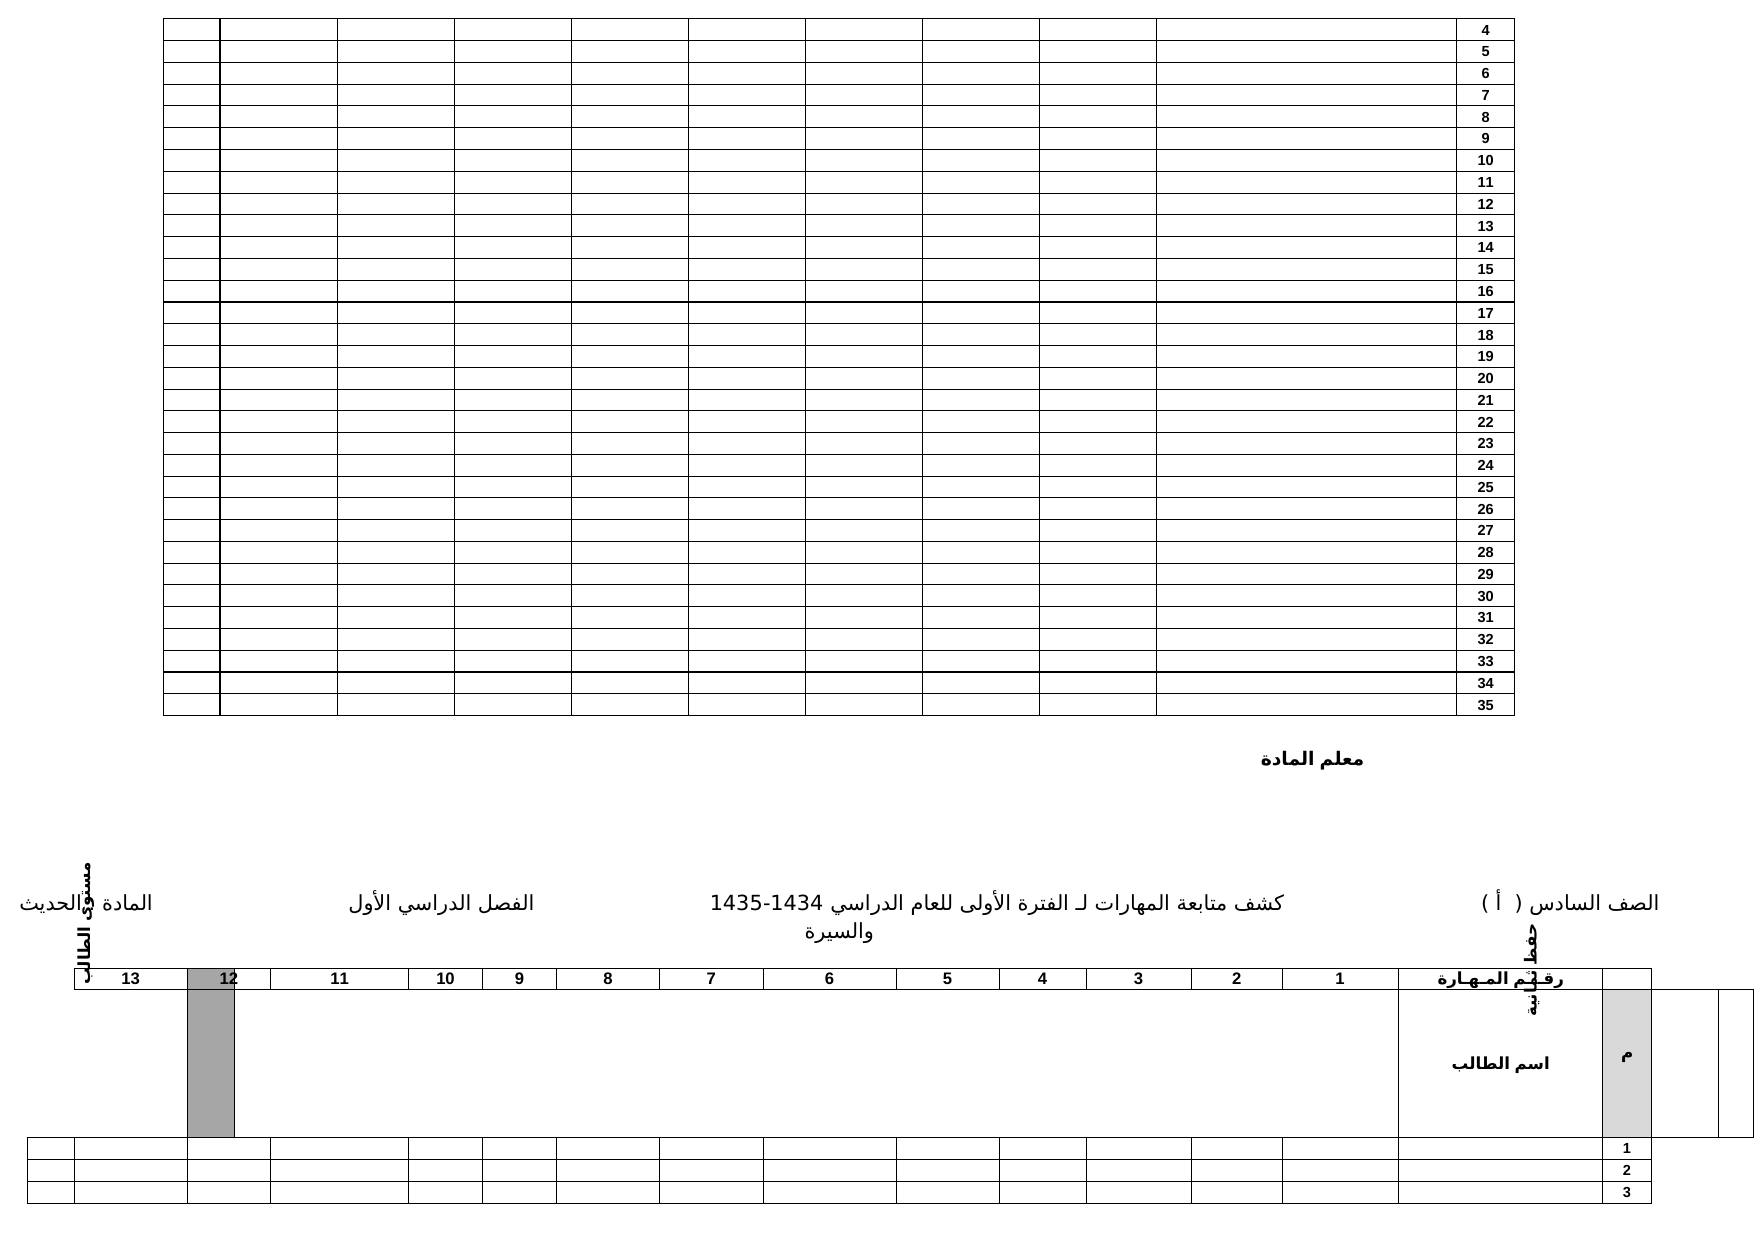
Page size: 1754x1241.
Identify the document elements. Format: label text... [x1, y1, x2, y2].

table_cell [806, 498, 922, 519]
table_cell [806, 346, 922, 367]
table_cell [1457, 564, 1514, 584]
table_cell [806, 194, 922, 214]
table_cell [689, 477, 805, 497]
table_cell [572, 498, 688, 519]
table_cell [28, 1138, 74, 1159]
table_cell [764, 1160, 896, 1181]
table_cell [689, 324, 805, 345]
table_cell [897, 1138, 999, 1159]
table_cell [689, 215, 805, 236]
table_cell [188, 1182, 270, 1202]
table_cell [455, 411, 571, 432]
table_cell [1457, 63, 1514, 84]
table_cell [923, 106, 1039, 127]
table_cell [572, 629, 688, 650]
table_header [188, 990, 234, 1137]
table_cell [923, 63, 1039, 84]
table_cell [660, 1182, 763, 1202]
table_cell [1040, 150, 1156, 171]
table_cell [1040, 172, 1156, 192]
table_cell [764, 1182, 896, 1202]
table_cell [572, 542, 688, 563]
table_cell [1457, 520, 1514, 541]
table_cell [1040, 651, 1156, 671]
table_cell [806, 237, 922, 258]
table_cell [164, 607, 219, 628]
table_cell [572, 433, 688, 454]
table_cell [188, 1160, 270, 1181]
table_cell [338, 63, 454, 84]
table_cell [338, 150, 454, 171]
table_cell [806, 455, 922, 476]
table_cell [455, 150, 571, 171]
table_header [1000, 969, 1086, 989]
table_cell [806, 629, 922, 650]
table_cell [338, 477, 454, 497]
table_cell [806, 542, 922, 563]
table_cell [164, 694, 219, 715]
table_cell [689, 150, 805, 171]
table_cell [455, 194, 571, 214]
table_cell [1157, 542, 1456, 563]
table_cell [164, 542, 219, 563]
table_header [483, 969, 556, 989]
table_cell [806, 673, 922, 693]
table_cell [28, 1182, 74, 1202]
text معلم المادة [10, 748, 1668, 769]
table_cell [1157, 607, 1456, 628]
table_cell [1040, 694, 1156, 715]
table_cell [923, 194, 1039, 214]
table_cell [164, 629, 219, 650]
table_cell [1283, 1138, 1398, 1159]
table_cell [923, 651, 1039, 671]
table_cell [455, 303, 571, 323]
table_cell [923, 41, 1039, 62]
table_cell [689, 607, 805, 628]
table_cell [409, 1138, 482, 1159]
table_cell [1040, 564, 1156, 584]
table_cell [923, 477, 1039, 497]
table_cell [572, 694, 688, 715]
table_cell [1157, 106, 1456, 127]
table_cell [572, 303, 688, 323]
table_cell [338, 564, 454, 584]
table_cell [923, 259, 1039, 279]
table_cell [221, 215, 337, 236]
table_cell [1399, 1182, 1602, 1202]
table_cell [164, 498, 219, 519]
text الصف السادس ( أ ) كشف متابعة المهارات لـ الفترة الأولى للعام الدراسي 1434-1435 الفصل الدراسي الأول المادة : الحديث والسيرة [10, 891, 1668, 943]
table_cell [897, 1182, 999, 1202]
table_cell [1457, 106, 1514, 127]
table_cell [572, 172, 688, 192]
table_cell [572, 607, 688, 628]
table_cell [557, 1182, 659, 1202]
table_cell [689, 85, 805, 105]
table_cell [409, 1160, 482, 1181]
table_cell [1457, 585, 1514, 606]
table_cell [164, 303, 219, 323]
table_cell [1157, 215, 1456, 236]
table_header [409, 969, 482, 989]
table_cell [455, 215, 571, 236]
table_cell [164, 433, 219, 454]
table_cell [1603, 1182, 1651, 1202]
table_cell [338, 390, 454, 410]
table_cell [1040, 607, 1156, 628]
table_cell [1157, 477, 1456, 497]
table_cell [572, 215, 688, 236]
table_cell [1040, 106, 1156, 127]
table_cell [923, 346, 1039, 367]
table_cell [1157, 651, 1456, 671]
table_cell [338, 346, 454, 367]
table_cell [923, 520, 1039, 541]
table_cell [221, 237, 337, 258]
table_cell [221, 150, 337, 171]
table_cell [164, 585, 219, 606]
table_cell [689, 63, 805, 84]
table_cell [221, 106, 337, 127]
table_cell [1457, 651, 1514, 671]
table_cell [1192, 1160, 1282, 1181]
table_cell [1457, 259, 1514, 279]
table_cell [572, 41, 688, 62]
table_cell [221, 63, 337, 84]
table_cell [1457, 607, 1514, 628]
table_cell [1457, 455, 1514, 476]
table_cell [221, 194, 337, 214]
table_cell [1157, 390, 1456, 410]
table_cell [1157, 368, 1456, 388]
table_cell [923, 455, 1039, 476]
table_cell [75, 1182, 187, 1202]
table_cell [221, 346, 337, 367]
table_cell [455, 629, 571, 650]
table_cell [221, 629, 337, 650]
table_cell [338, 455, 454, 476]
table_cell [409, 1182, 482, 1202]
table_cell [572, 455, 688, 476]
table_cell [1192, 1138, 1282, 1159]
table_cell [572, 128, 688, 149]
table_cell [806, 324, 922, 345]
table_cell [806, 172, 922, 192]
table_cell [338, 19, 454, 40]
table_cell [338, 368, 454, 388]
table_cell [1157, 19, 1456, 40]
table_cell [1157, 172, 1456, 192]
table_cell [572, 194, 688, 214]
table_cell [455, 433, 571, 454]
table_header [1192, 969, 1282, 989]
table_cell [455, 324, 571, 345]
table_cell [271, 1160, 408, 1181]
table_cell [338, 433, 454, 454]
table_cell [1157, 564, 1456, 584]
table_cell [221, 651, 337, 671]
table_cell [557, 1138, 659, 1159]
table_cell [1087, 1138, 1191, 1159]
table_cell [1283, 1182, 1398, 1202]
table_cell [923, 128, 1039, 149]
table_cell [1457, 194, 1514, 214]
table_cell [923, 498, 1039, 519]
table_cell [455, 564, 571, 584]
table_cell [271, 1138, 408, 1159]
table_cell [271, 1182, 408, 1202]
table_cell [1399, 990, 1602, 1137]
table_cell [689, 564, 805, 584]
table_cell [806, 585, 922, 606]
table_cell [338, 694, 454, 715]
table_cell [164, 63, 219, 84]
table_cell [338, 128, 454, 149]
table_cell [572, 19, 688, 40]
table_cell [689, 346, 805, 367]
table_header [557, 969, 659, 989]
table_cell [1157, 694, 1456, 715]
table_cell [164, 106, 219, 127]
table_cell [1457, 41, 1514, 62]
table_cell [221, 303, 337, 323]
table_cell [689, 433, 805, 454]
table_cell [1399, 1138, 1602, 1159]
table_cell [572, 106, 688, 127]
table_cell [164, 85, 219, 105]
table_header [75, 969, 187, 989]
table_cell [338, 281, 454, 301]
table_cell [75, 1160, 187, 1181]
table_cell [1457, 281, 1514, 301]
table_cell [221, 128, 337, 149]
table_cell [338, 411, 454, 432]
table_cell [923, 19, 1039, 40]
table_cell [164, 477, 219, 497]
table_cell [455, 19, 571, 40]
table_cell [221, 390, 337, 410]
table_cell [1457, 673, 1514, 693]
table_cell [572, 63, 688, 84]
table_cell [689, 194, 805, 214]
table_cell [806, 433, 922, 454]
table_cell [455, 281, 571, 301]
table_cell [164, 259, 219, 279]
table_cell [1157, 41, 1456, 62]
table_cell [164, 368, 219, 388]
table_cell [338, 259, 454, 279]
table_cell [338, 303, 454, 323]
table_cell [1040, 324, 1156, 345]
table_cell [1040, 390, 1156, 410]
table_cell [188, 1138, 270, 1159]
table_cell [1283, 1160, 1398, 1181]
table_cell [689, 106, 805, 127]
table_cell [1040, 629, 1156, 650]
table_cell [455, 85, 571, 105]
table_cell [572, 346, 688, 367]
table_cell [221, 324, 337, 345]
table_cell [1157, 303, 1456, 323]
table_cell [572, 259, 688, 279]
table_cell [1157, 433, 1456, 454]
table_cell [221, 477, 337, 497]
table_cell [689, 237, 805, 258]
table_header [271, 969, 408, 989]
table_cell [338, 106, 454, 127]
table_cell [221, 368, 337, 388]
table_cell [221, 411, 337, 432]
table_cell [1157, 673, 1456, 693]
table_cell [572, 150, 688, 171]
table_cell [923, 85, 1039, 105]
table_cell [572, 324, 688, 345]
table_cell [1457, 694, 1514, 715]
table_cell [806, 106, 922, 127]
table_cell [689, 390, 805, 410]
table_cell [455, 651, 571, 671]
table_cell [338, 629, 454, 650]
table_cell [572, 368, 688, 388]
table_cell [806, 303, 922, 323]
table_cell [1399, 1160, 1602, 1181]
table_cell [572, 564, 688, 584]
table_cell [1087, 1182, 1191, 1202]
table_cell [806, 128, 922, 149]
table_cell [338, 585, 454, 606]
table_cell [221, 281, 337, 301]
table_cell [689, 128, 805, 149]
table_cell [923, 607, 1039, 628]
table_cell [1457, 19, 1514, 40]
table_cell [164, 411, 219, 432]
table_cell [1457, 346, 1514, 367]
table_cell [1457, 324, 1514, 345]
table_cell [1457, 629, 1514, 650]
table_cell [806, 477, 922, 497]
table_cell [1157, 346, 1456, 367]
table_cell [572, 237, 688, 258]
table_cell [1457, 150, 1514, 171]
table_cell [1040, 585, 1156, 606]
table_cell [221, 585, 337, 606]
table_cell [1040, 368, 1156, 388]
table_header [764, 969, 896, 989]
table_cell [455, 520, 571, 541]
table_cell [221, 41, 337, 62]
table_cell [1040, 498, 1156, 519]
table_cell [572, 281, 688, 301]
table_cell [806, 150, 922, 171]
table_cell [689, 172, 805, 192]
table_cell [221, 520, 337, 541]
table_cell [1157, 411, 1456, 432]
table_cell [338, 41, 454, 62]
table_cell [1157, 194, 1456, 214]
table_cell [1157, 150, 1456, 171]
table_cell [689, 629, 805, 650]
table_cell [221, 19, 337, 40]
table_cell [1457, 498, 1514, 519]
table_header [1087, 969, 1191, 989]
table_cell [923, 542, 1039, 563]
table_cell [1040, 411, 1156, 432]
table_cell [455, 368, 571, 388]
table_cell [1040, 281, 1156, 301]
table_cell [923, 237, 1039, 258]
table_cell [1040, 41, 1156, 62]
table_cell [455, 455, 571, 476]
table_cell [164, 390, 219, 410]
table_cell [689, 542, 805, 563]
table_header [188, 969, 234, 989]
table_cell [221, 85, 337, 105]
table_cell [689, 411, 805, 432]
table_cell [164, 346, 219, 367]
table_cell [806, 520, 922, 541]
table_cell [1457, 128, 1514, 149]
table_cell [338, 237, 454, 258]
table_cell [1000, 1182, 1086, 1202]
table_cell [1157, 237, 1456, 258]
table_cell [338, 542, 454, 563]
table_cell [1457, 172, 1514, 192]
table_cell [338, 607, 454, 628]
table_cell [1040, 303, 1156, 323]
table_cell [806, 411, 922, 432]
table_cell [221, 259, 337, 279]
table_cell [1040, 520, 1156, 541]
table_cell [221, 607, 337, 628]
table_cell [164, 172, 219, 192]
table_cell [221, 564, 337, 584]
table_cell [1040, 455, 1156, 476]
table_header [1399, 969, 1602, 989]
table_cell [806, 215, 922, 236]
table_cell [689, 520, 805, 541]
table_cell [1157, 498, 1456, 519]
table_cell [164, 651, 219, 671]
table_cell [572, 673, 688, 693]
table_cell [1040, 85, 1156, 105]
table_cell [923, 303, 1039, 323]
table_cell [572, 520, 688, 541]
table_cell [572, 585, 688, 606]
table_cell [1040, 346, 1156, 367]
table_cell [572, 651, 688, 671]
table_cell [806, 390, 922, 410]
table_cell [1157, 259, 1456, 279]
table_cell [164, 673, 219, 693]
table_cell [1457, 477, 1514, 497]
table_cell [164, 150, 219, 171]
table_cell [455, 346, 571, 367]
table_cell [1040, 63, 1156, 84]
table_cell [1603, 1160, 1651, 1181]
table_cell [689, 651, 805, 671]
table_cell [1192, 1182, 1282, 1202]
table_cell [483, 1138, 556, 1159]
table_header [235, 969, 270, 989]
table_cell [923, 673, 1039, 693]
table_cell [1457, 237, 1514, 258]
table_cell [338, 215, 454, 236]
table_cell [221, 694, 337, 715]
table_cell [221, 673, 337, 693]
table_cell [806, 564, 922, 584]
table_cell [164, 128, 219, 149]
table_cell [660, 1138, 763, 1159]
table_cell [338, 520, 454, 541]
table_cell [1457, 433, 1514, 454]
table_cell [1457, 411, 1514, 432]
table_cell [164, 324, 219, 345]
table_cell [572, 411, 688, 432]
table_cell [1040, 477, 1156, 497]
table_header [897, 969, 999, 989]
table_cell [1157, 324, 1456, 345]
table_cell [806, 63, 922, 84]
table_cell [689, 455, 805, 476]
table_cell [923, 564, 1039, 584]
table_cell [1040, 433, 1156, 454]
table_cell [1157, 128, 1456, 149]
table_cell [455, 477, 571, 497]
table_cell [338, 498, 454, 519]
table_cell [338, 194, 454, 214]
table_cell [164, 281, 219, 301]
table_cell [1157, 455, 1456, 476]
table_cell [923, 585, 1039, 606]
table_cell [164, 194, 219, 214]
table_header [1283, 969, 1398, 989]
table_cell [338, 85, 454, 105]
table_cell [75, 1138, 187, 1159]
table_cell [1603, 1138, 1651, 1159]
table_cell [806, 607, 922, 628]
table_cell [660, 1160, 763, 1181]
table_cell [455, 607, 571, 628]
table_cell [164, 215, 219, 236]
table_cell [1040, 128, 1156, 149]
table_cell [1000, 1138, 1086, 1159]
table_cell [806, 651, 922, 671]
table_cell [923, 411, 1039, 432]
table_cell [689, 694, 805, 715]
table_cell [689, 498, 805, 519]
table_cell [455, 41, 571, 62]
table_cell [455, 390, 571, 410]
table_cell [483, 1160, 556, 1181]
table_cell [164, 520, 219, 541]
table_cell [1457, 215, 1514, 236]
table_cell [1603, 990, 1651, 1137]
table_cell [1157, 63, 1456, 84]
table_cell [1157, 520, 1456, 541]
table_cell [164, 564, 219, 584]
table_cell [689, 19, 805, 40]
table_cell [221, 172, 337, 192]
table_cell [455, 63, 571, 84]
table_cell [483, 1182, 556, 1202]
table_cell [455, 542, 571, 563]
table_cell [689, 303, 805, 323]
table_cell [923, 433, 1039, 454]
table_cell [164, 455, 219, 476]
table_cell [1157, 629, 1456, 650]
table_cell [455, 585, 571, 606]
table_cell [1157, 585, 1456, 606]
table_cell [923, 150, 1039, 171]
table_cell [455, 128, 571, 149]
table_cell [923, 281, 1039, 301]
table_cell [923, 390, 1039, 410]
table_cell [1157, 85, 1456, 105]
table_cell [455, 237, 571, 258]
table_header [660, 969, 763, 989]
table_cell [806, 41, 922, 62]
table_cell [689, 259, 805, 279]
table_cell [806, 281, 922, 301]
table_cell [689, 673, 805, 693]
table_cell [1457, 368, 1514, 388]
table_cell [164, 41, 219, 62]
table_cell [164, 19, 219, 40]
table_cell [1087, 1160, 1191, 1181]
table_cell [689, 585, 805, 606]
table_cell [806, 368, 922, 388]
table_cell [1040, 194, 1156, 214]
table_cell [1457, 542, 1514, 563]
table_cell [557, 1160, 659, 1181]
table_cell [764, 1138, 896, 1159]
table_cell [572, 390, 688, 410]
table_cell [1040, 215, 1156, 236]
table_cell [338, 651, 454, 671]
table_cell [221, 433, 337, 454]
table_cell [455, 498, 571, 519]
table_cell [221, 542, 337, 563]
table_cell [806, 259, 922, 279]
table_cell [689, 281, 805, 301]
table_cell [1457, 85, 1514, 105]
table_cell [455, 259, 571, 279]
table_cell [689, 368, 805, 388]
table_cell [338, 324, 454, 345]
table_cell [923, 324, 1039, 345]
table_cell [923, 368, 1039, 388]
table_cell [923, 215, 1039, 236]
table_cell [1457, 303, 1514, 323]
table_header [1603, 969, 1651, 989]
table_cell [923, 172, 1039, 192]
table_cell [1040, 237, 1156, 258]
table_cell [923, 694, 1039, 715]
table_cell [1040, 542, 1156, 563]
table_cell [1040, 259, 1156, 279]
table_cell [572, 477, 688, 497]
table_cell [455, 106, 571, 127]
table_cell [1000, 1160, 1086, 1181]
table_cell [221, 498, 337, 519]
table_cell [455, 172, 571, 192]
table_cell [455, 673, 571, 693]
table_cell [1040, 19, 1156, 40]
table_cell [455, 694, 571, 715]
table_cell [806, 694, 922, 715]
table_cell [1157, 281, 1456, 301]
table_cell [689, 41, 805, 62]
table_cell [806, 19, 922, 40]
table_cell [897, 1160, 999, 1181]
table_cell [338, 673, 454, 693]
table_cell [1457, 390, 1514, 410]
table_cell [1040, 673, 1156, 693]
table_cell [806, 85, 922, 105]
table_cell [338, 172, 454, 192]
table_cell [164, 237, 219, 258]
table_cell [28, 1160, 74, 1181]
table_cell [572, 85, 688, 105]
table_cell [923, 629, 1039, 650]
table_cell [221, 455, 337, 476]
